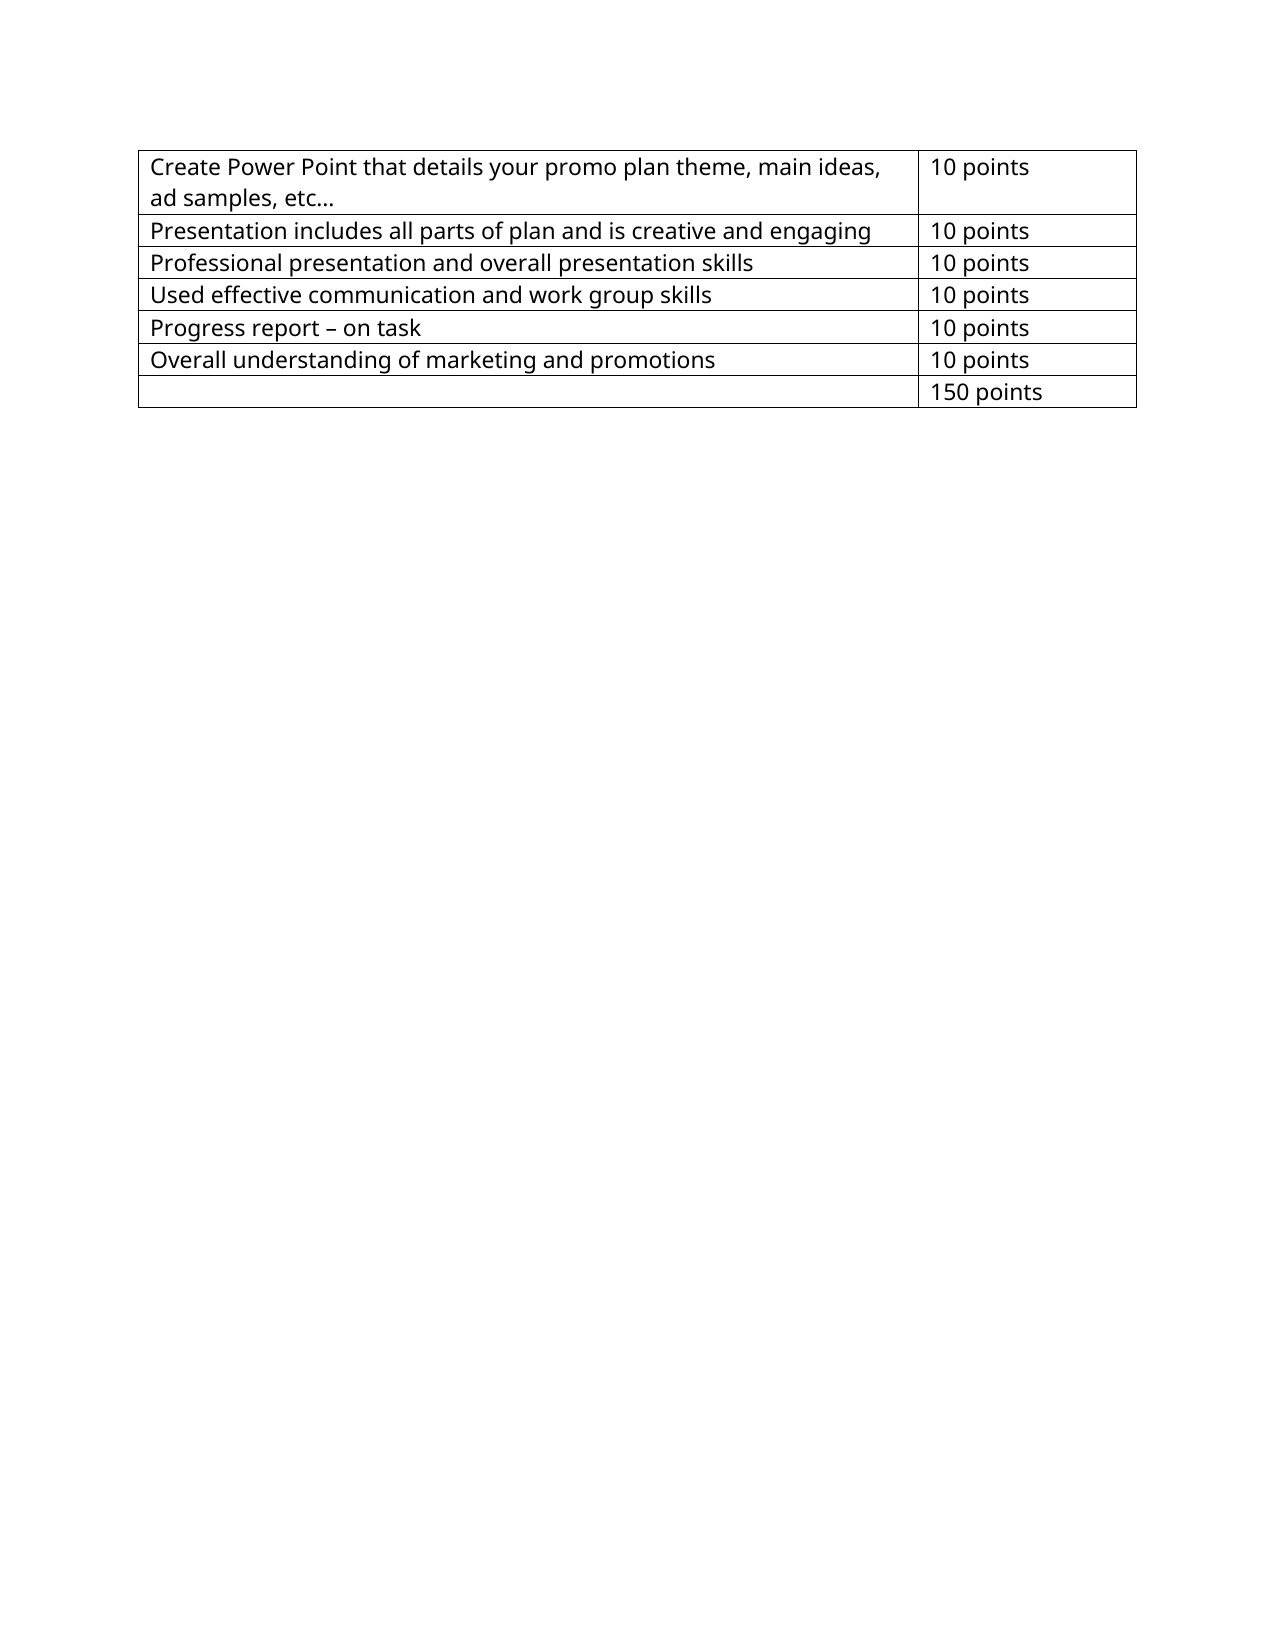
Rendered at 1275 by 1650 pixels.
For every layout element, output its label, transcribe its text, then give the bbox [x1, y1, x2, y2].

table_cell 10 points [919, 344, 1136, 375]
table_cell 10 points [919, 311, 1136, 343]
table_cell 10 points [919, 247, 1136, 278]
table_cell [139, 376, 918, 407]
table_cell Progress report – on task [139, 311, 918, 343]
table_cell Create Power Point that details your promo plan theme, main ideas, ad samples, etc… [139, 151, 918, 213]
table_cell Used effective communication and work group skills [139, 279, 918, 310]
table_cell 150 points [919, 376, 1136, 407]
table_cell Presentation includes all parts of plan and is creative and engaging [139, 215, 918, 246]
table_cell 10 points [919, 279, 1136, 310]
table_cell Professional presentation and overall presentation skills [139, 247, 918, 278]
table_cell 10 points [919, 151, 1136, 213]
table_cell Overall understanding of marketing and promotions [139, 344, 918, 375]
table_cell 10 points [919, 215, 1136, 246]
